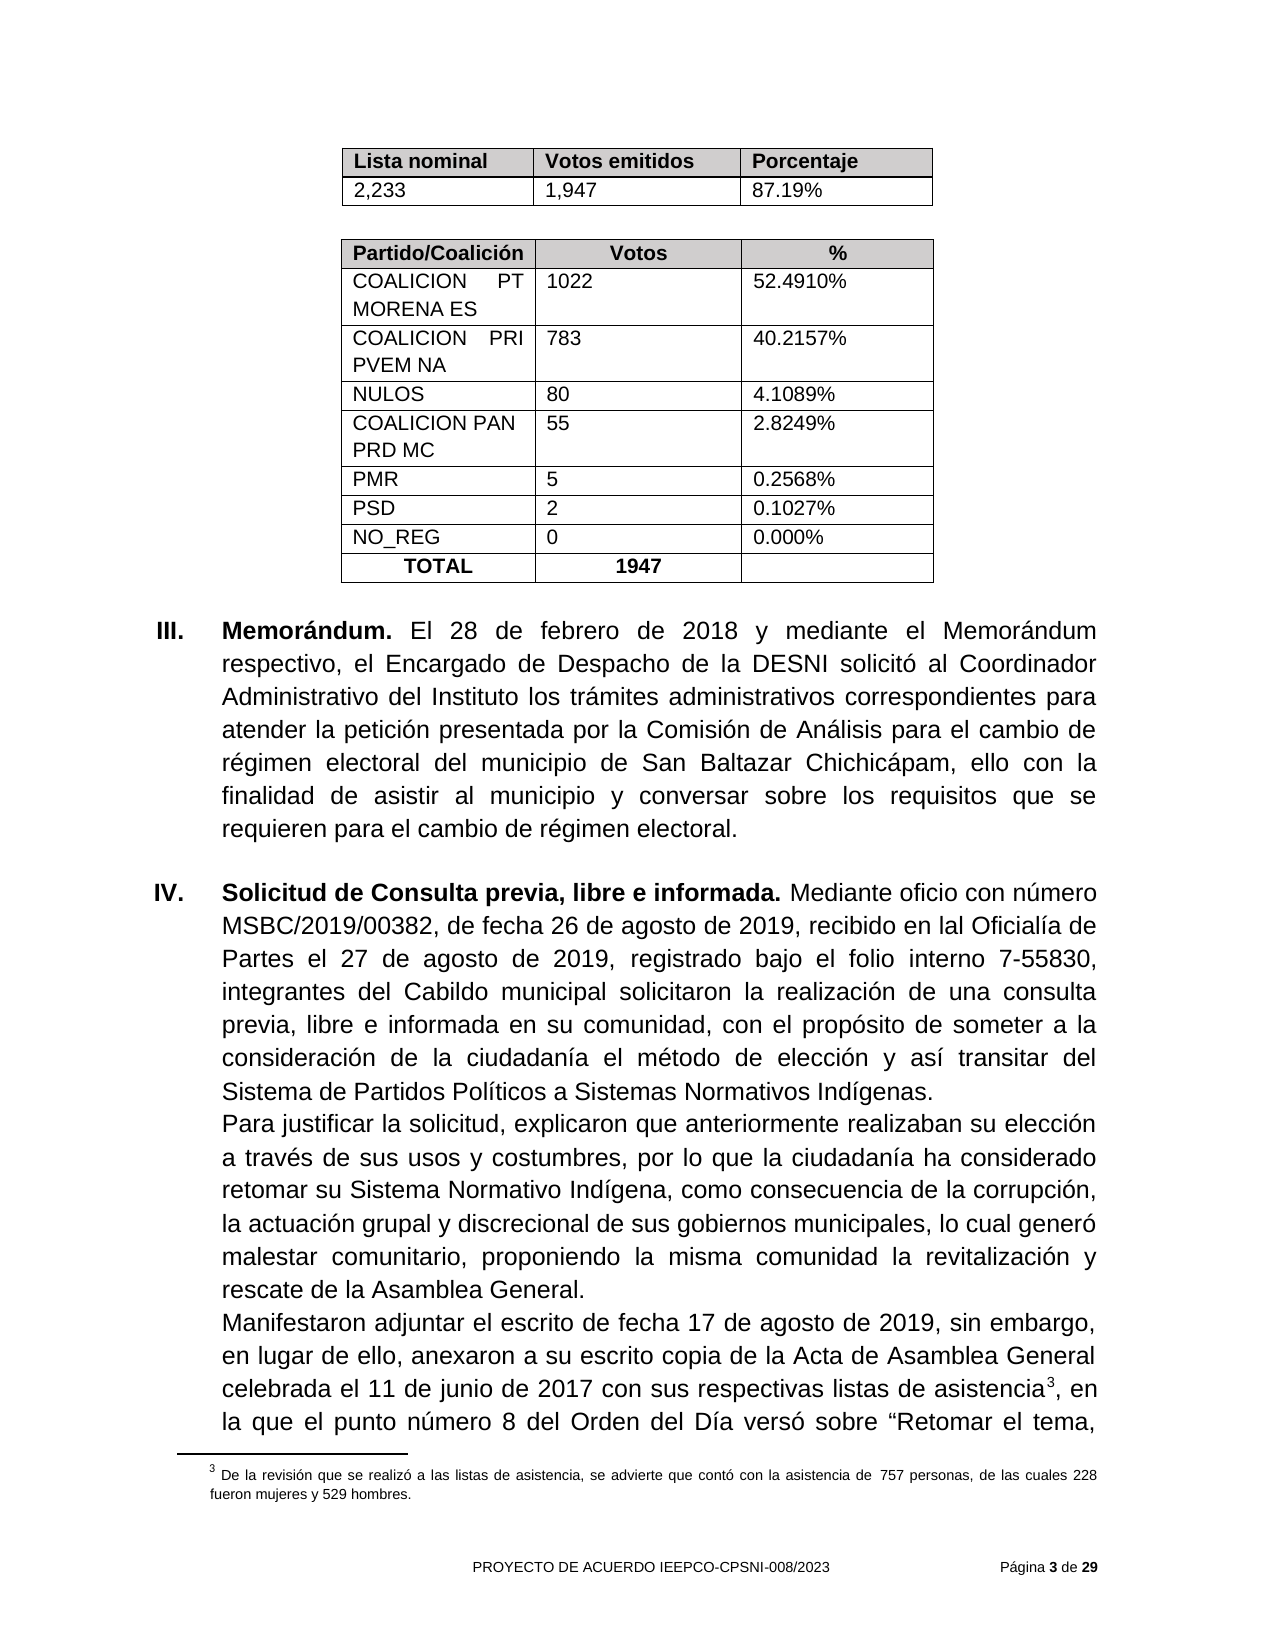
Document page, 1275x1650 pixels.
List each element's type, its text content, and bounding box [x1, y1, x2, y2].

table_cell COALICION PRI PVEM NA [342, 326, 535, 381]
table_cell 2,233 [343, 178, 533, 205]
table_cell 1947 [536, 554, 741, 582]
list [222, 1308, 1098, 1435]
table_cell 4.1089% [742, 382, 933, 410]
table_cell 0 [536, 525, 741, 553]
table_header % [742, 240, 933, 268]
table_cell 5 [536, 467, 741, 495]
table_cell 1,947 [534, 178, 740, 205]
table_cell PMR [342, 467, 535, 495]
list Para justificar la solicitud, explicaron que anteriormente realizaban su elección a través de sus usos y costumbres, por lo que la ciudadanía ha considerado retomar su Sistema Normativo Indígena, como consecuencia de la corrupción, la actuación grupal y discrecional de sus gobiernos municipales, lo cual generó malestar comunitario, proponiendo la misma comunidad la revitalización y rescate de la Asamblea General. [222, 1109, 1098, 1303]
table_cell TOTAL [342, 554, 535, 582]
list Solicitud de Consulta previa, libre e informada. Mediante oficio con número MSBC/2019/00382, de fecha 26 de agosto de 2019, recibido en lal Oficialía de Partes el 27 de agosto de 2019, registrado bajo el folio interno 7-55830, integrantes del Cabildo municipal solicitaron la realización de una consulta previa, libre e informada en su comunidad, con el propósito de someter a la consideración de la ciudadanía el método de elección y así transitar del Sistema de Partidos Políticos a Sistemas Normativos Indígenas. [184, 878, 1098, 1105]
table_cell COALICION PT MORENA ES [342, 269, 535, 324]
table_header Votos [536, 240, 741, 268]
table_cell 52.4910% [742, 269, 933, 324]
table_cell 87.19% [741, 178, 932, 205]
table_cell 55 [536, 411, 741, 466]
table_header Porcentaje [741, 149, 932, 176]
table_cell 2.8249% [742, 411, 933, 466]
table_cell NULOS [342, 382, 535, 410]
table_cell 1022 [536, 269, 741, 324]
table_cell 0.2568% [742, 467, 933, 495]
table_cell 80 [536, 382, 741, 410]
table_cell PSD [342, 496, 535, 524]
table_cell [742, 554, 933, 582]
table_cell 783 [536, 326, 741, 381]
table_cell COALICION PAN PRD MC [342, 411, 535, 466]
table_cell NO_REG [342, 525, 535, 553]
table_cell 40.2157% [742, 326, 933, 381]
table_cell 0.000% [742, 525, 933, 553]
table_header Lista nominal [343, 149, 533, 176]
list Memorándum. El 28 de febrero de 2018 y mediante el Memorándum respectivo, el Encargado de Despacho de la DESNI solicitó al Coordinador Administrativo del Instituto los trámites administrativos correspondientes para atender la petición presentada por la Comisión de Análisis para el cambio de régimen electoral del municipio de San Baltazar Chichicápam, ello con la finalidad de asistir al municipio y conversar sobre los requisitos que se requieren para el cambio de régimen electoral. [184, 616, 1098, 842]
table_header Partido/Coalición [342, 240, 535, 268]
table_cell 2 [536, 496, 741, 524]
table_cell 0.1027% [742, 496, 933, 524]
table_header Votos emitidos [534, 149, 740, 176]
